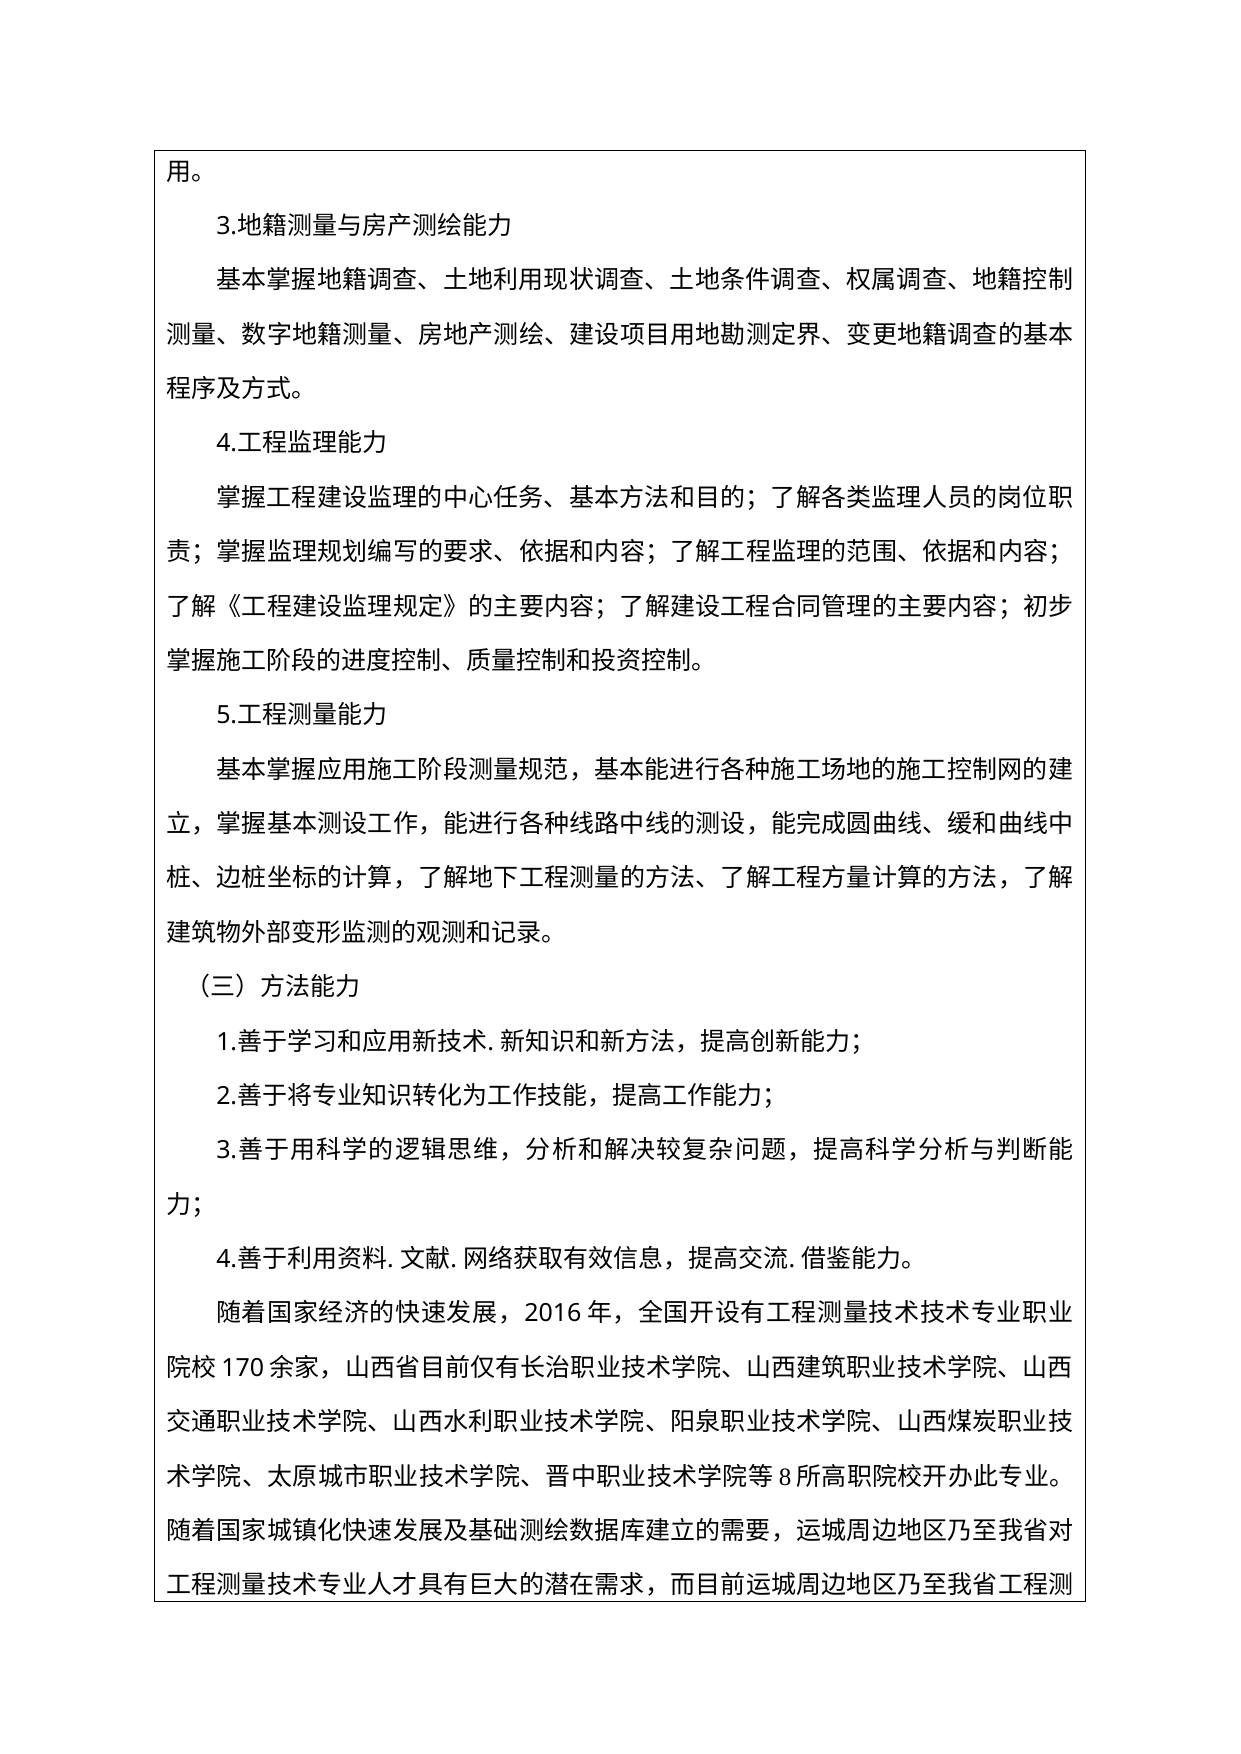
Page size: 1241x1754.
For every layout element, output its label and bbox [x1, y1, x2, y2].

table_header [155, 151, 1085, 1601]
